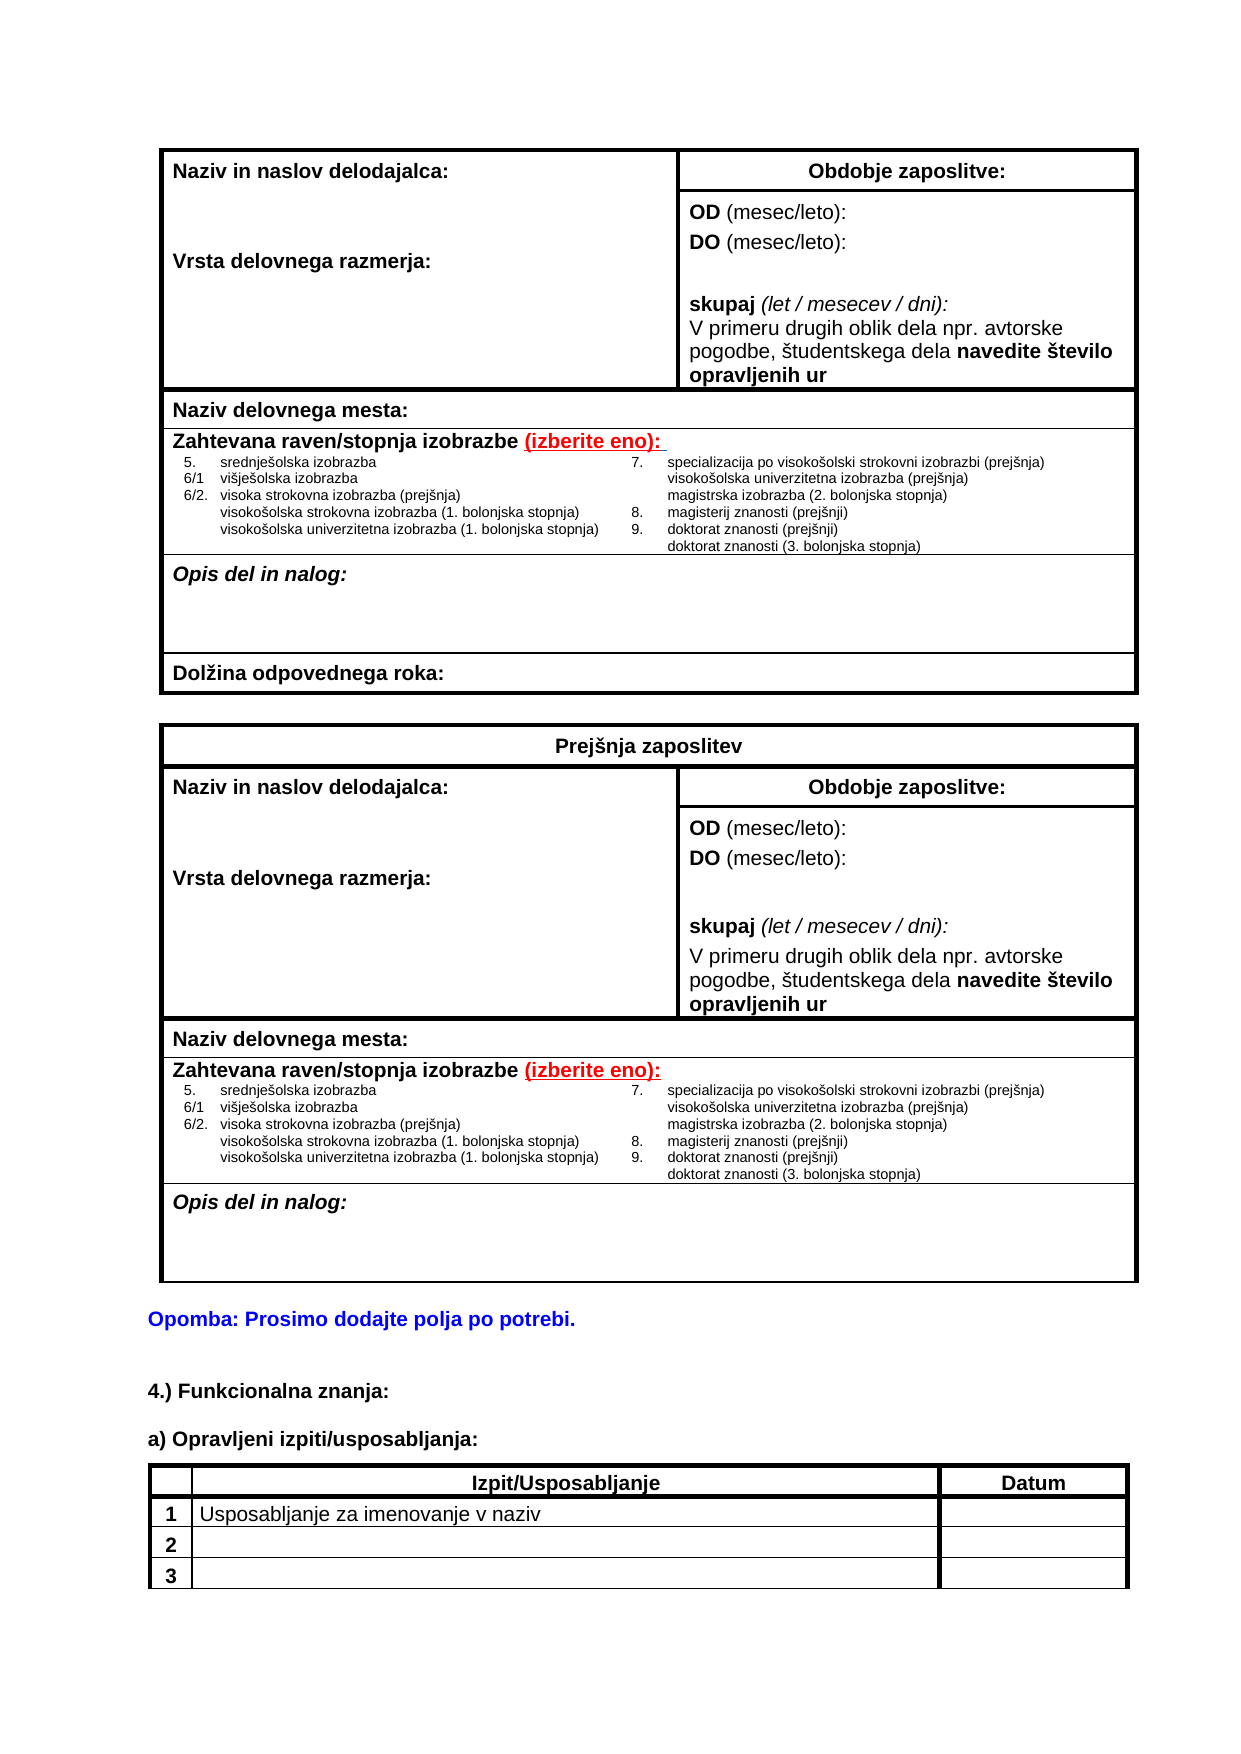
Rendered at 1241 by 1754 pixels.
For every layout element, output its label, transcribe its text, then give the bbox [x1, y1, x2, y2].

table_cell Obdobje zaposlitve: [680, 769, 1134, 805]
table_cell Obdobje zaposlitve: [680, 152, 1134, 189]
table_cell OD (mesec/leto): DO (mesec/leto): skupaj (let / mesecev / dni): V primeru drugih oblik dela npr. avtorske pogodbe, študentskega dela navedite število opravljenih ur [680, 808, 1134, 1016]
table_cell [193, 1558, 937, 1588]
table_cell [942, 1527, 1125, 1557]
table_cell Usposabljanje za imenovanje v naziv [193, 1499, 937, 1526]
table_cell Opis del in nalog: [164, 1184, 1134, 1281]
table_cell [193, 1527, 937, 1557]
text 4.) Funkcionalna znanja: [148, 1379, 1093, 1403]
table_cell OD (mesec/leto): DO (mesec/leto): skupaj (let / mesecev / dni): V primeru drugih oblik dela npr. avtorske pogodbe, študentskega dela navedite število opravljenih ur [680, 192, 1134, 387]
text a) Opravljeni izpiti/usposabljanja: [148, 1427, 1093, 1451]
table_cell 1 [152, 1499, 191, 1526]
table_cell [942, 1558, 1125, 1588]
table_cell Naziv in naslov delodajalca: Vrsta delovnega razmerja: [164, 769, 676, 1016]
table_cell Naziv delovnega mesta: [164, 1021, 1134, 1057]
table_header Prejšnja zaposlitev [164, 727, 1134, 764]
table_cell Dolžina odpovednega roka: [164, 654, 1134, 691]
table_cell 3 [152, 1558, 191, 1588]
table_header [152, 1468, 191, 1494]
table_cell Opis del in nalog: [164, 555, 1134, 652]
table_cell Zahtevana raven/stopnja izobrazbe (izberite eno): [164, 429, 1134, 554]
table_header Izpit/Usposabljanje [193, 1468, 937, 1494]
table_cell 2 [152, 1527, 191, 1557]
table_cell Naziv in naslov delodajalca: Vrsta delovnega razmerja: [164, 152, 676, 387]
table_cell Zahtevana raven/stopnja izobrazbe (izberite eno): [164, 1058, 1134, 1183]
text Opomba: Prosimo dodajte polja po potrebi. [148, 1307, 1093, 1331]
table_header Datum [942, 1468, 1125, 1494]
table_cell [942, 1499, 1125, 1526]
table_cell Naziv delovnega mesta: [164, 392, 1134, 428]
